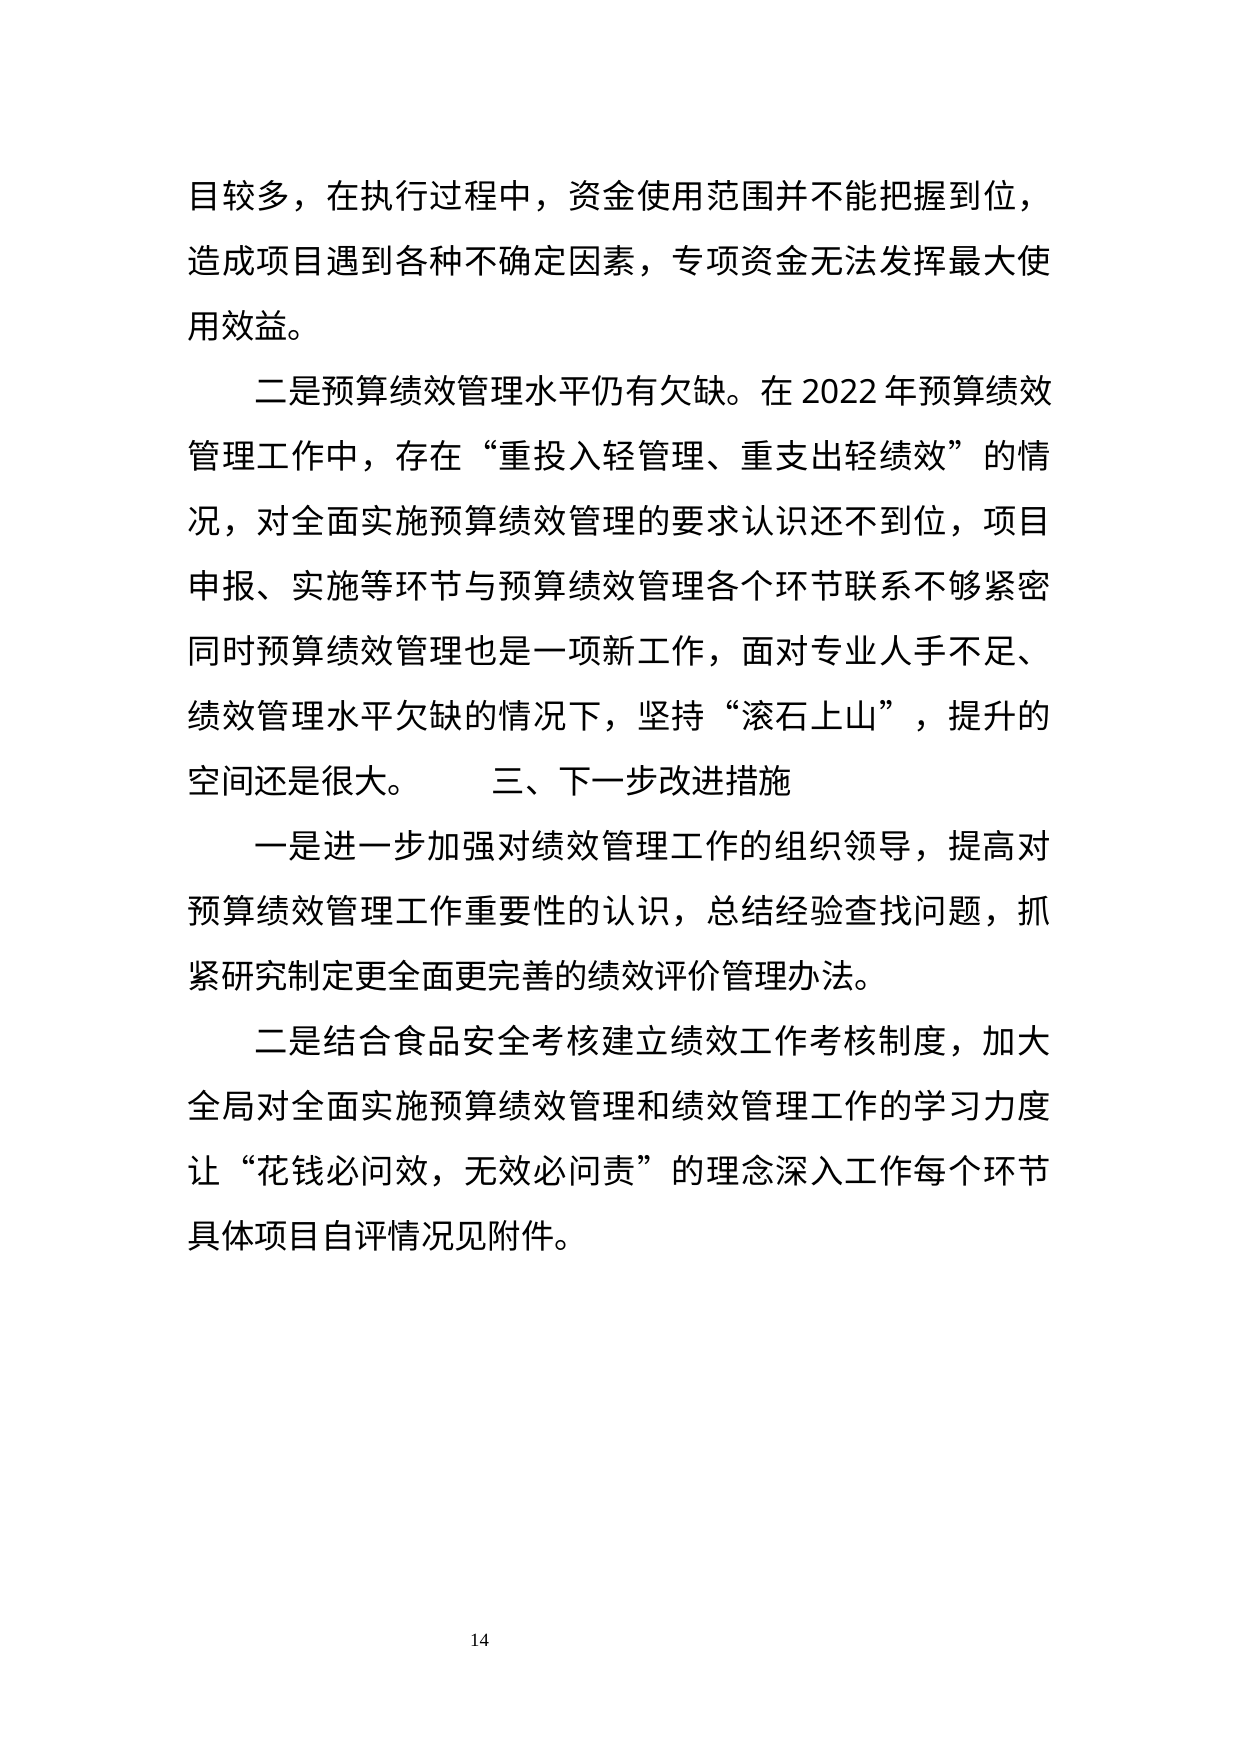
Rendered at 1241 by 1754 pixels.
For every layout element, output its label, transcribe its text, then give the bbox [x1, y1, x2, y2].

list 一是进一步加强对绩效管理工作的组织领导，提高对预算绩效管理工作重要性的认识，总结经验查找问题，抓紧研究制定更全面更完善的绩效评价管理办法。 [187, 812, 1053, 1007]
list 二是结合食品安全考核建立绩效工作考核制度，加大全局对全面实施预算绩效管理和绩效管理工作的学习力度，让“花钱必问效，无效必问责”的理念深入工作每个环节。具体项目自评情况见附件。 [187, 1007, 1053, 1267]
list 二是预算绩效管理水平仍有欠缺。在2022年预算绩效管理工作中，存在“重投入轻管理、重支出轻绩效”的情况，对全面实施预算绩效管理的要求认识还不到位，项目申报、实施等环节与预算绩效管理各个环节联系不够紧密；同时预算绩效管理也是一项新工作，面对专业人手不足、绩效管理水平欠缺的情况下，坚持“滚石上山”，提升的空间还是很大。 下 三、下一步改进措施 [187, 357, 1053, 812]
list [187, 162, 1053, 357]
